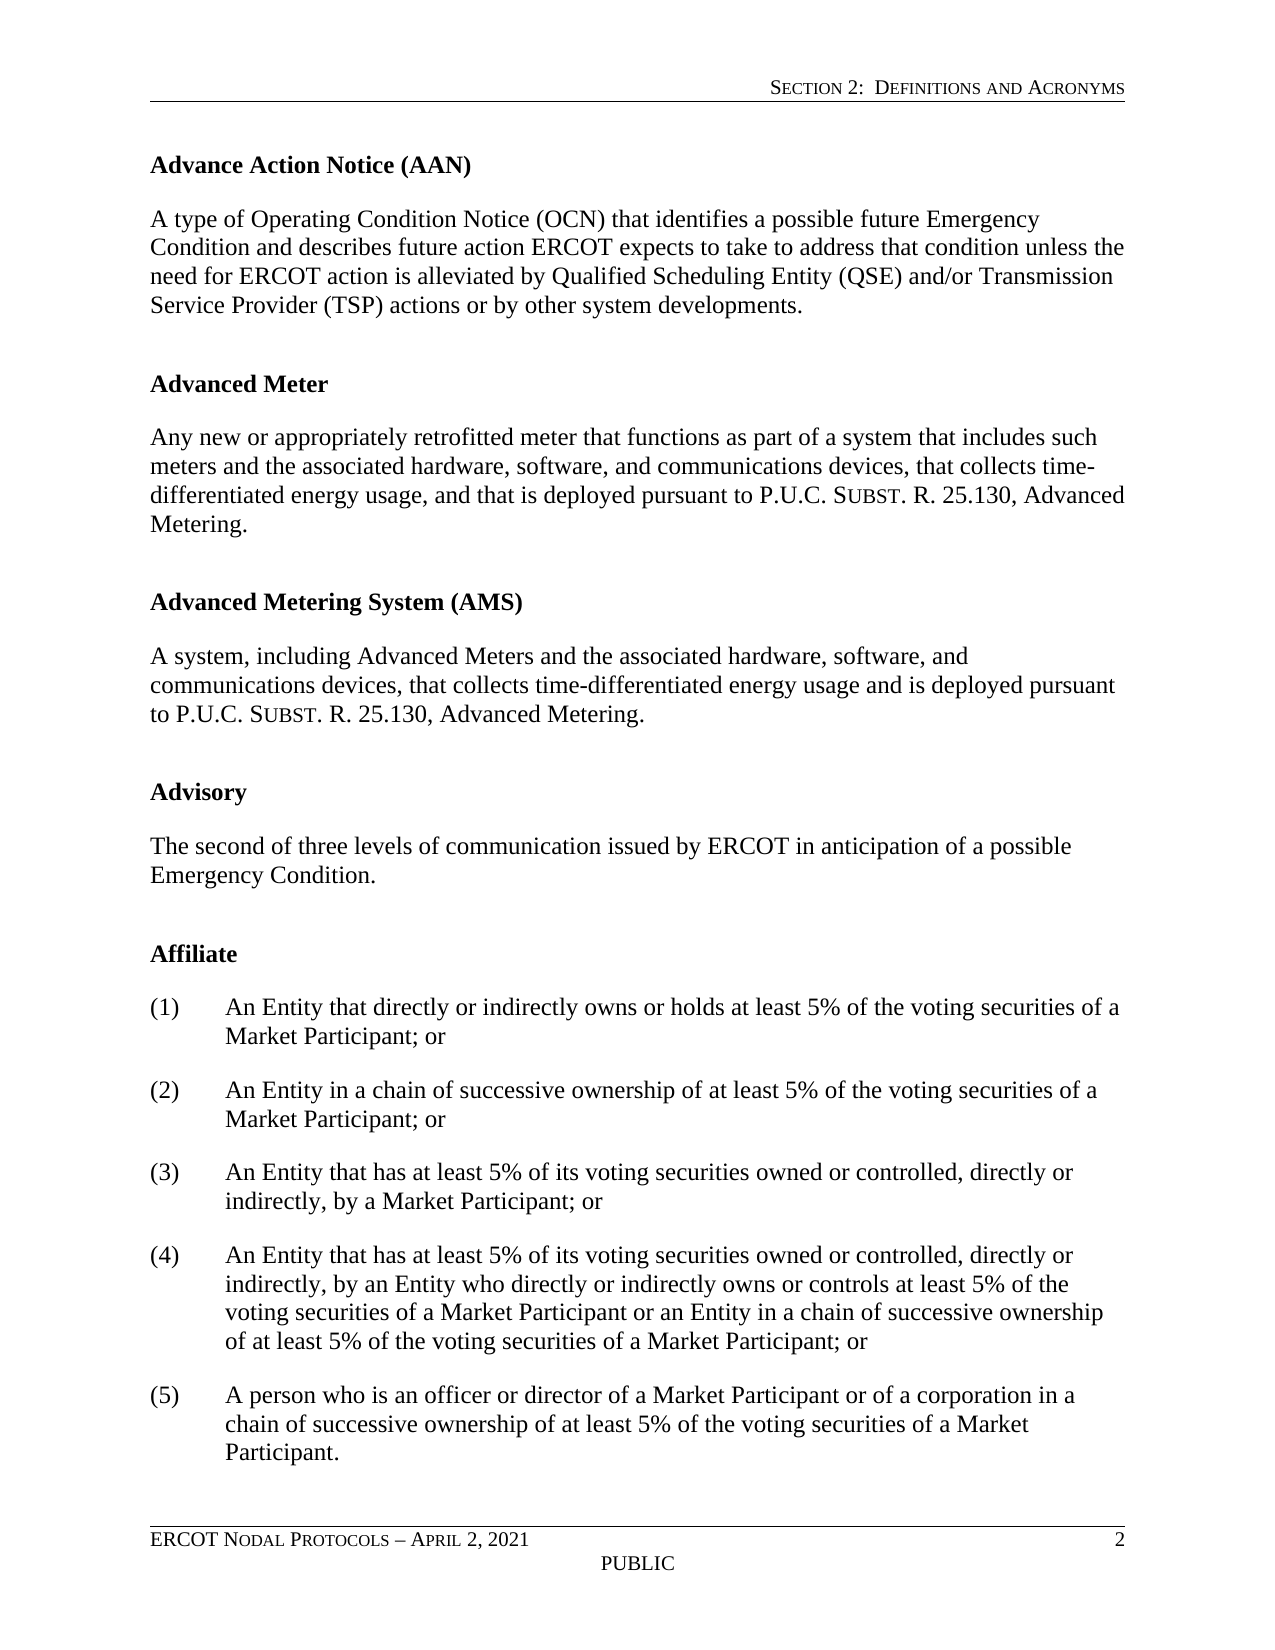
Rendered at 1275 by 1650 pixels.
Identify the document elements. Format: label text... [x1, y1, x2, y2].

list (4) An Entity that has at least 5% of its voting securities owned or controlled, directly or indirectly, by an Entity who directly or indirectly owns or controls at least 5% of the voting securities of a Market Participant or an Entity in a chain of successive ownership of at least 5% of the voting securities of a Market Participant; or [150, 1240, 1125, 1355]
list (1) An Entity that directly or indirectly owns or holds at least 5% of the voting securities of a Market Participant; or [150, 992, 1125, 1050]
text Advanced Metering System (AMS) [150, 587, 1125, 616]
list (3) An Entity that has at least 5% of its voting securities owned or controlled, directly or indirectly, by a Market Participant; or [150, 1157, 1125, 1215]
text Advisory [150, 777, 1125, 806]
list (2) An Entity in a chain of successive ownership of at least 5% of the voting securities of a Market Participant; or [150, 1075, 1125, 1132]
list (5) A person who is an officer or director of a Market Participant or of a corporation in a chain of successive ownership of at least 5% of the voting securities of a Market Participant. [150, 1380, 1125, 1466]
text The second of three levels of communication issued by ERCOT in anticipation of a possible Emergency Condition. [150, 831, 1125, 889]
text Any new or appropriately retrofitted meter that functions as part of a system that includes such meters and the associated hardware, software, and communications devices, that collects time-differentiated energy usage, and that is deployed pursuant to P.U.C. SUBST. R. 25.130, Advanced Metering. [150, 422, 1125, 537]
text A system, including Advanced Meters and the associated hardware, software, and communications devices, that collects time-differentiated energy usage and is deployed pursuant to P.U.C. SUBST. R. 25.130, Advanced Metering. [150, 641, 1125, 727]
text A type of Operating Condition Notice (OCN) that identifies a possible future Emergency Condition and describes future action ERCOT expects to take to address that condition unless the need for ERCOT action is alleviated by Qualified Scheduling Entity (QSE) and/or Transmission Service Provider (TSP) actions or by other system developments. [150, 204, 1125, 319]
text Advance Action Notice (AAN) [150, 150, 1125, 179]
text Affiliate [150, 939, 1125, 967]
text Advanced Meter [150, 369, 1125, 397]
